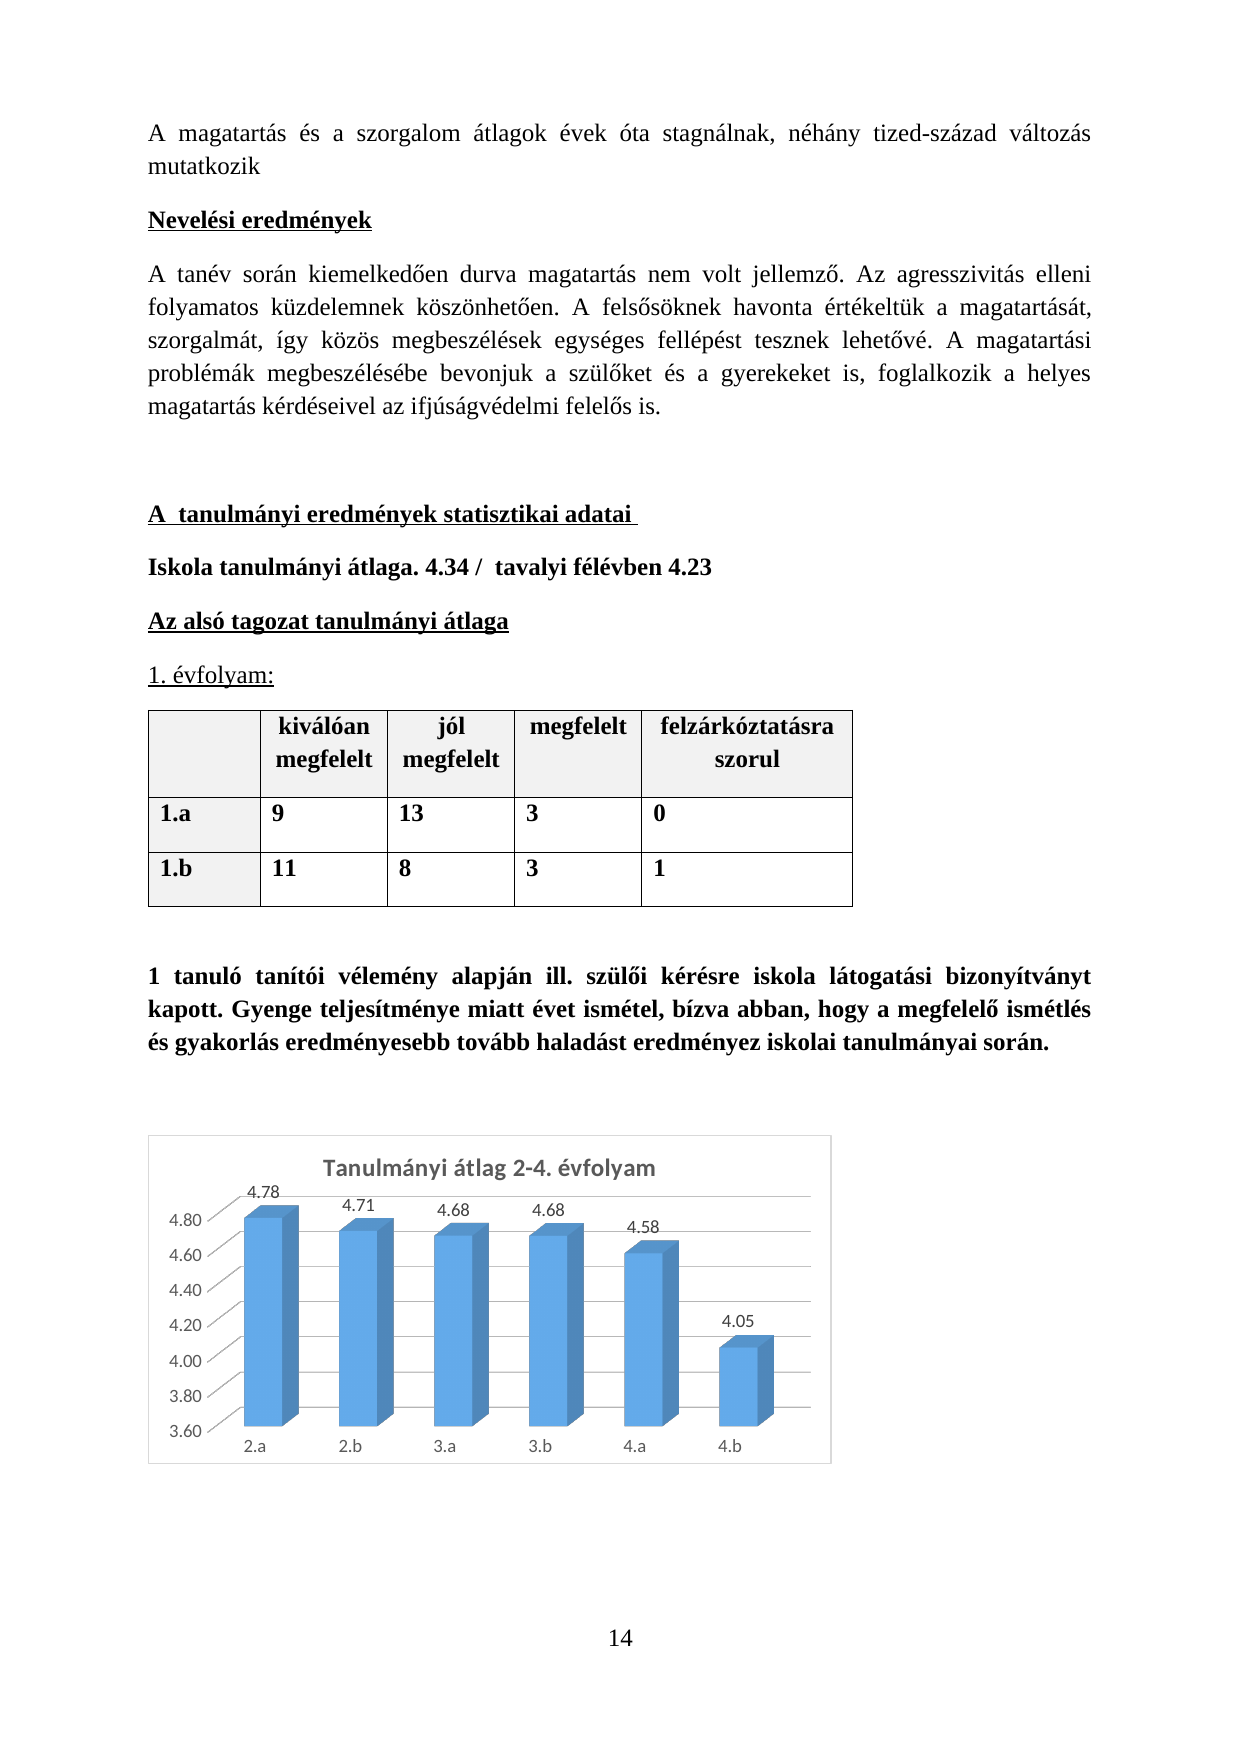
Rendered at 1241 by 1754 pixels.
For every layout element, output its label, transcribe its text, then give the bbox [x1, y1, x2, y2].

table_header felzárkóztatásra szorul [642, 711, 852, 797]
text Iskola tanulmányi átlaga. 4.34 / tavalyi félévben 4.23 [148, 552, 1092, 581]
table_cell 13 [388, 798, 514, 852]
table_cell 3 [515, 853, 641, 906]
text 1. évfolyam: [148, 660, 1092, 689]
table_header [149, 711, 260, 797]
table_cell 1.a [149, 798, 260, 852]
table_header jól megfelelt [388, 711, 514, 797]
table_cell 1 [642, 853, 852, 906]
table_cell 1.b [149, 853, 260, 906]
text A tanév során kiemelkedően durva magatartás nem volt jellemző. Az agresszivitás elleni folyamatos küzdelemnek köszönhetően. A felsősöknek havonta értékeltük a magatartását, szorgalmát, így közös megbeszélések egységes fellépést tesznek lehetővé. A magatartási problémák megbeszélésébe bevonjuk a szülőket és a gyerekeket is, foglalkozik a helyes magatartás kérdéseivel az ifjúságvédelmi felelős is. [148, 259, 1092, 420]
table_cell 9 [261, 798, 387, 852]
text Nevelési eredmények [148, 205, 1092, 234]
text A magatartás és a szorgalom átlagok évek óta stagnálnak, néhány tized-század változás mutatkozik [148, 118, 1092, 180]
table_cell 3 [515, 798, 641, 852]
table_header megfelelt [515, 711, 641, 797]
table_cell 8 [388, 853, 514, 906]
table_cell 0 [642, 798, 852, 852]
table_cell 11 [261, 853, 387, 906]
text A tanulmányi eredmények statisztikai adatai [148, 499, 1092, 527]
text Az alsó tagozat tanulmányi átlaga [148, 606, 1092, 635]
text 1 tanuló tanítói vélemény alapján ill. szülői kérésre iskola látogatási bizonyítványt kapott. Gyenge teljesítménye miatt évet ismétel, bízva abban, hogy a megfelelő ismétlés és gyakorlás eredményesebb tovább haladást eredményez iskolai tanulmányai során. [148, 961, 1092, 1056]
table_header kiválóan megfelelt [261, 711, 387, 797]
